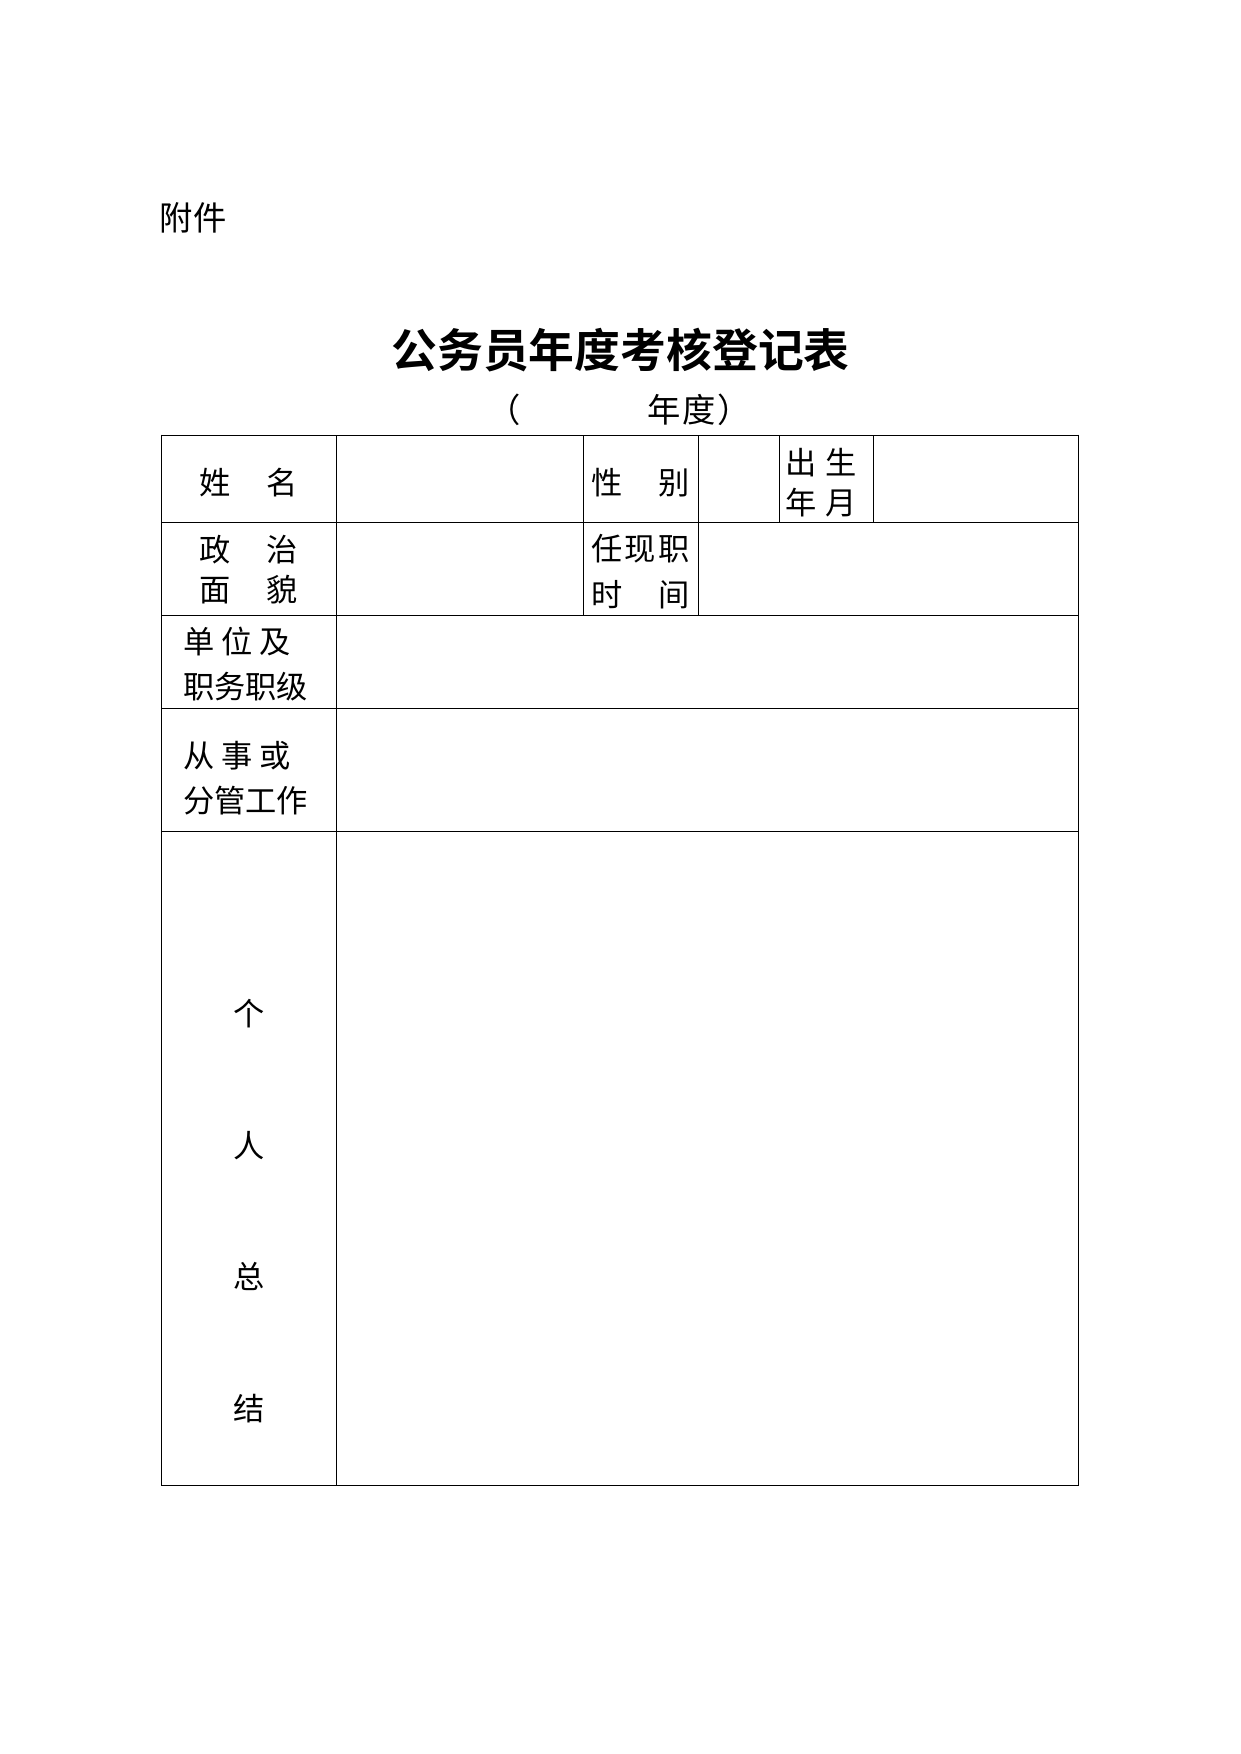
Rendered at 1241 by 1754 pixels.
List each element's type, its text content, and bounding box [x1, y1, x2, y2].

table_cell [699, 523, 1078, 615]
text 附件 [159, 192, 1126, 240]
table_cell 政 治 面 貌 [162, 523, 336, 615]
table_cell 单 位 及职务职级 [162, 616, 336, 708]
table_cell 任现职时 间 [584, 523, 698, 615]
table_header [699, 436, 779, 522]
table_header 性 别 [584, 436, 698, 522]
table_cell [337, 832, 1078, 1485]
table_cell [337, 709, 1078, 831]
text （ 年度） [119, 384, 1120, 432]
table_cell [337, 616, 1078, 708]
table_cell 个人总结 [162, 832, 336, 1485]
table_cell 从 事 或分管工作 [162, 709, 336, 831]
table_header [337, 436, 583, 522]
table_header 姓 名 [162, 436, 336, 522]
table_cell [337, 523, 583, 615]
table_header 出 生 年 月 [780, 436, 873, 522]
subtitle 公务员年度考核登记表 [119, 305, 1122, 383]
table_header [874, 436, 1078, 522]
